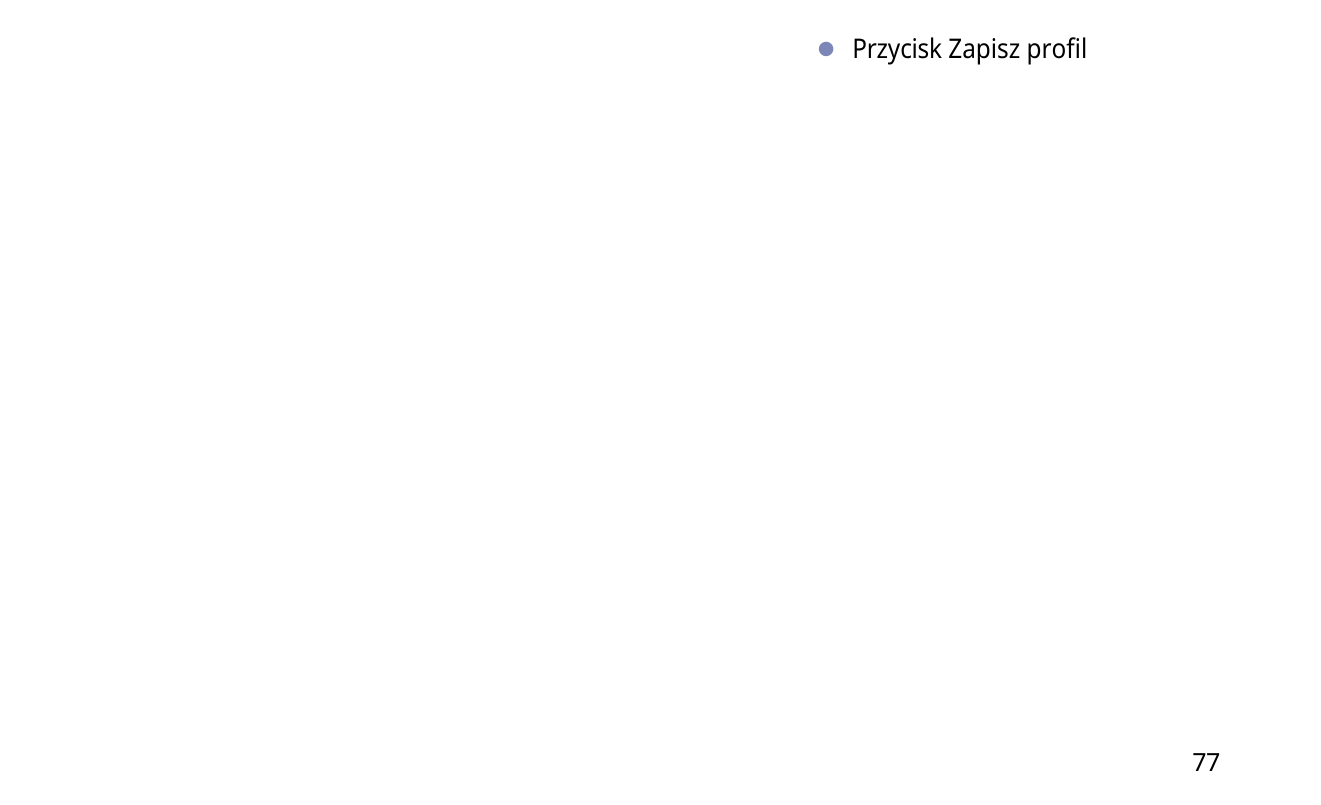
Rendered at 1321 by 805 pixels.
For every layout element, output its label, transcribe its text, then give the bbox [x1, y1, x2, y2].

list Przycisk Zapisz profil [817, 29, 1258, 66]
